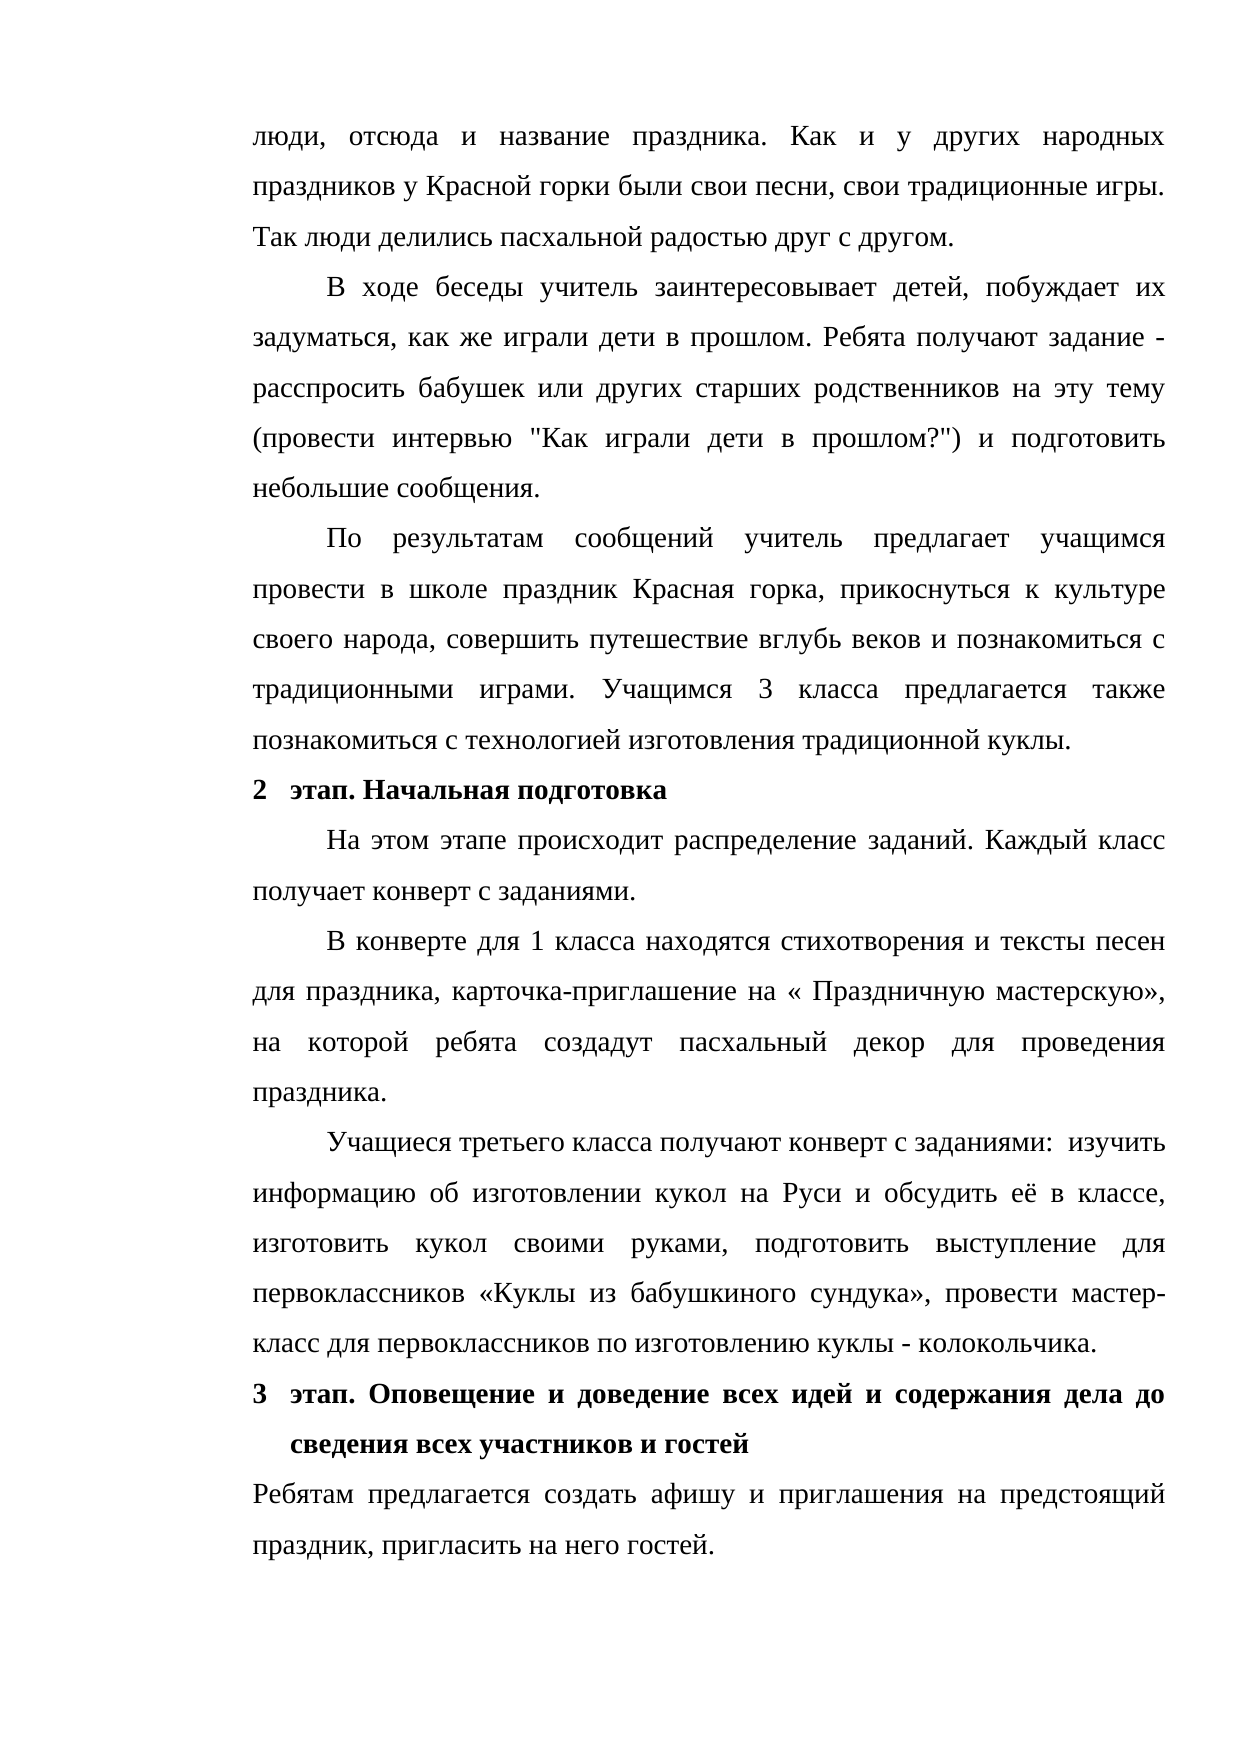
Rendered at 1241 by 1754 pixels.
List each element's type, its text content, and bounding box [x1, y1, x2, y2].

list этап. Начальная подготовка [252, 772, 1166, 806]
list По результатам сообщений учитель предлагает учащимся провести в школе праздник Красная горка, прикоснуться к культуре своего народа, совершить путешествие вглубь веков и познакомиться с традиционными играми. Учащимся 3 класса предлагается также познакомиться с технологией изготовления традиционной куклы. [252, 521, 1166, 755]
list В конверте для 1 класса находятся стихотворения и тексты песен для праздника, карточка-приглашение на « Праздничную мастерскую», на которой ребята создадут пасхальный декор для проведения праздника. [252, 923, 1166, 1108]
list На этом этапе происходит распределение заданий. Каждый класс получает конверт с заданиями. [252, 822, 1166, 906]
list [252, 118, 1166, 252]
list В ходе беседы учитель заинтересовывает детей, побуждает их задуматься, как же играли дети в прошлом. Ребята получают задание - расспросить бабушек или других старших родственников на эту тему (провести интервью "Как играли дети в прошлом?") и подготовить небольшие сообщения. [252, 269, 1166, 504]
list этап. Оповещение и доведение всех идей и содержания дела до сведения всех участников и гостей [252, 1376, 1166, 1460]
list Учащиеся третьего класса получают конверт с заданиями: изучить информацию об изготовлении кукол на Руси и обсудить её в классе, изготовить кукол своими руками, подготовить выступление для первоклассников «Куклы из бабушкиного сундука», провести мастер-класс для первоклассников по изготовлению куклы - колокольчика. [252, 1124, 1166, 1359]
list Ребятам предлагается создать афишу и приглашения на предстоящий праздник, пригласить на него гостей. [252, 1477, 1166, 1560]
